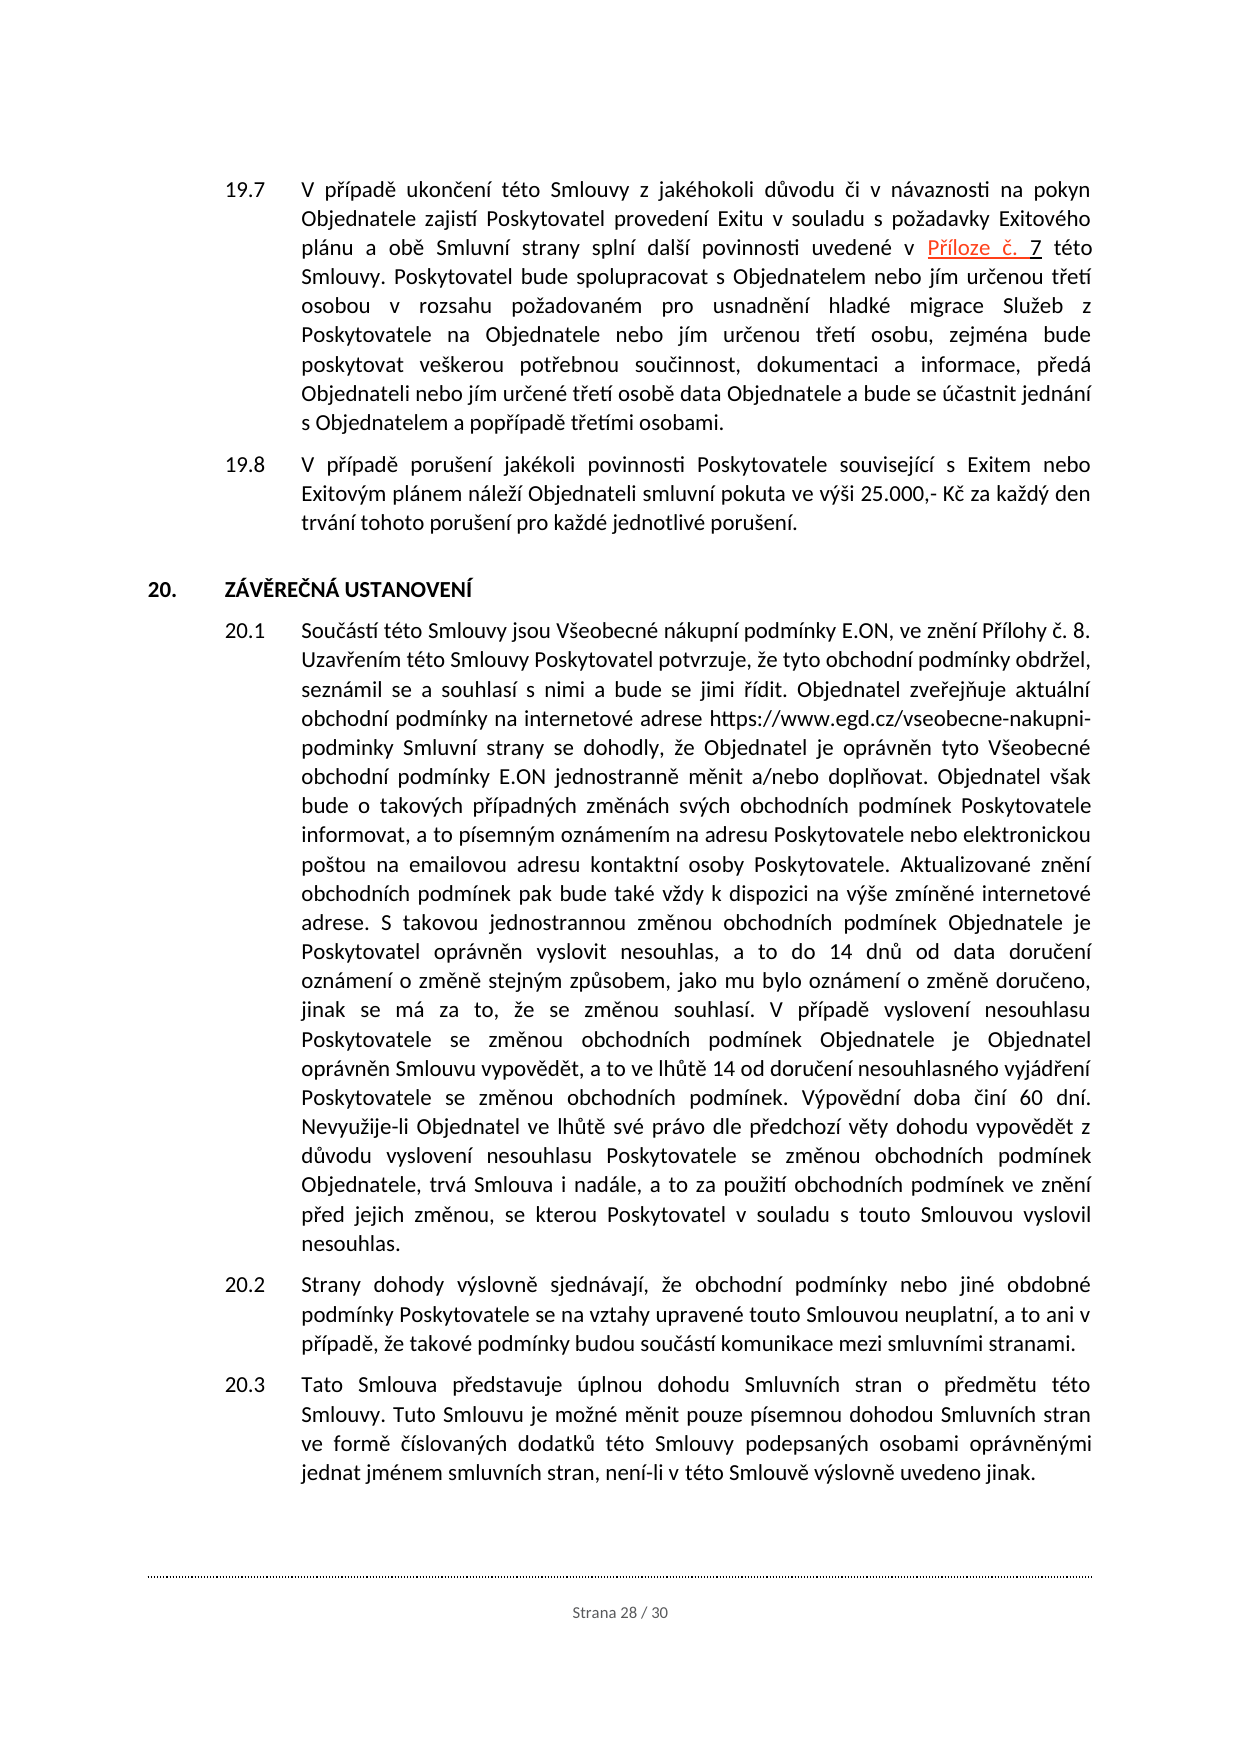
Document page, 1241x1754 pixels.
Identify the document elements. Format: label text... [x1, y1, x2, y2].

text V případě ukončení této Smlouvy z jakéhokoli důvodu či v návaznosti na pokyn Objednatele zajistí Poskytovatel provedení Exitu v souladu s požadavky Exitového plánu a obě Smluvní strany splní další povinnosti uvedené v Příloze č. 7 této Smlouvy. Poskytovatel bude spolupracovat s Objednatelem nebo jím určenou třetí osobou v rozsahu požadovaném pro usnadnění hladké migrace Služeb z Poskytovatele na Objednatele nebo jím určenou třetí osobu, zejména bude poskytovat veškerou potřebnou součinnost, dokumentaci a informace, předá Objednateli nebo jím určené třetí osobě data Objednatele a bude se účastnit jednání s Objednatelem a popřípadě třetími osobami. [224, 174, 1092, 436]
text Strany dohody výslovně sjednávají, že obchodní podmínky nebo jiné obdobné podmínky Poskytovatele se na vztahy upravené touto Smlouvou neuplatní, a to ani v případě, že takové podmínky budou součástí komunikace mezi smluvními stranami. [224, 1269, 1092, 1357]
text Součástí této Smlouvy jsou Všeobecné nákupní podmínky E.ON, ve znění Přílohy č. 8. Uzavřením této Smlouvy Poskytovatel potvrzuje, že tyto obchodní podmínky obdržel, seznámil se a souhlasí s nimi a bude se jimi řídit. Objednatel zveřejňuje aktuální obchodní podmínky na internetové adrese https://www.egd.cz/vseobecne-nakupni-podminky Smluvní strany se dohodly, že Objednatel je oprávněn tyto Všeobecné obchodní podmínky E.ON jednostranně měnit a/nebo doplňovat. Objednatel však bude o takových případných změnách svých obchodních podmínek Poskytovatele informovat, a to písemným oznámením na adresu Poskytovatele nebo elektronickou poštou na emailovou adresu kontaktní osoby Poskytovatele. Aktualizované znění obchodních podmínek pak bude také vždy k dispozici na výše zmíněné internetové adrese. S takovou jednostrannou změnou obchodních podmínek Objednatele je Poskytovatel oprávněn vyslovit nesouhlas, a to do 14 dnů od data doručení oznámení o změně stejným způsobem, jako mu bylo oznámení o změně doručeno, jinak se má za to, že se změnou souhlasí. V případě vyslovení nesouhlasu Poskytovatele se změnou obchodních podmínek Objednatele je Objednatel oprávněn Smlouvu vypovědět, a to ve lhůtě 14 od doručení nesouhlasného vyjádření Poskytovatele se změnou obchodních podmínek. Výpovědní doba činí 60 dní. Nevyužije-li Objednatel ve lhůtě své právo dle předchozí věty dohodu vypovědět z důvodu vyslovení nesouhlasu Poskytovatele se změnou obchodních podmínek Objednatele, trvá Smlouva i nadále, a to za použití obchodních podmínek ve znění před jejich změnou, se kterou Poskytovatel v souladu s touto Smlouvou vyslovil nesouhlas. [224, 615, 1092, 1257]
text ZÁVĚREČNÁ USTANOVENÍ [148, 574, 1092, 603]
text Tato Smlouva představuje úplnou dohodu Smluvních stran o předmětu této Smlouvy. Tuto Smlouvu je možné měnit pouze písemnou dohodou Smluvních stran ve formě číslovaných dodatků této Smlouvy podepsaných osobami oprávněnými jednat jménem smluvních stran, není-li v této Smlouvě výslovně uvedeno jinak. [224, 1369, 1092, 1486]
text V případě porušení jakékoli povinnosti Poskytovatele související s Exitem nebo Exitovým plánem náleží Objednateli smluvní pokuta ve výši 25.000,- Kč za každý den trvání tohoto porušení pro každé jednotlivé porušení. [224, 449, 1092, 536]
